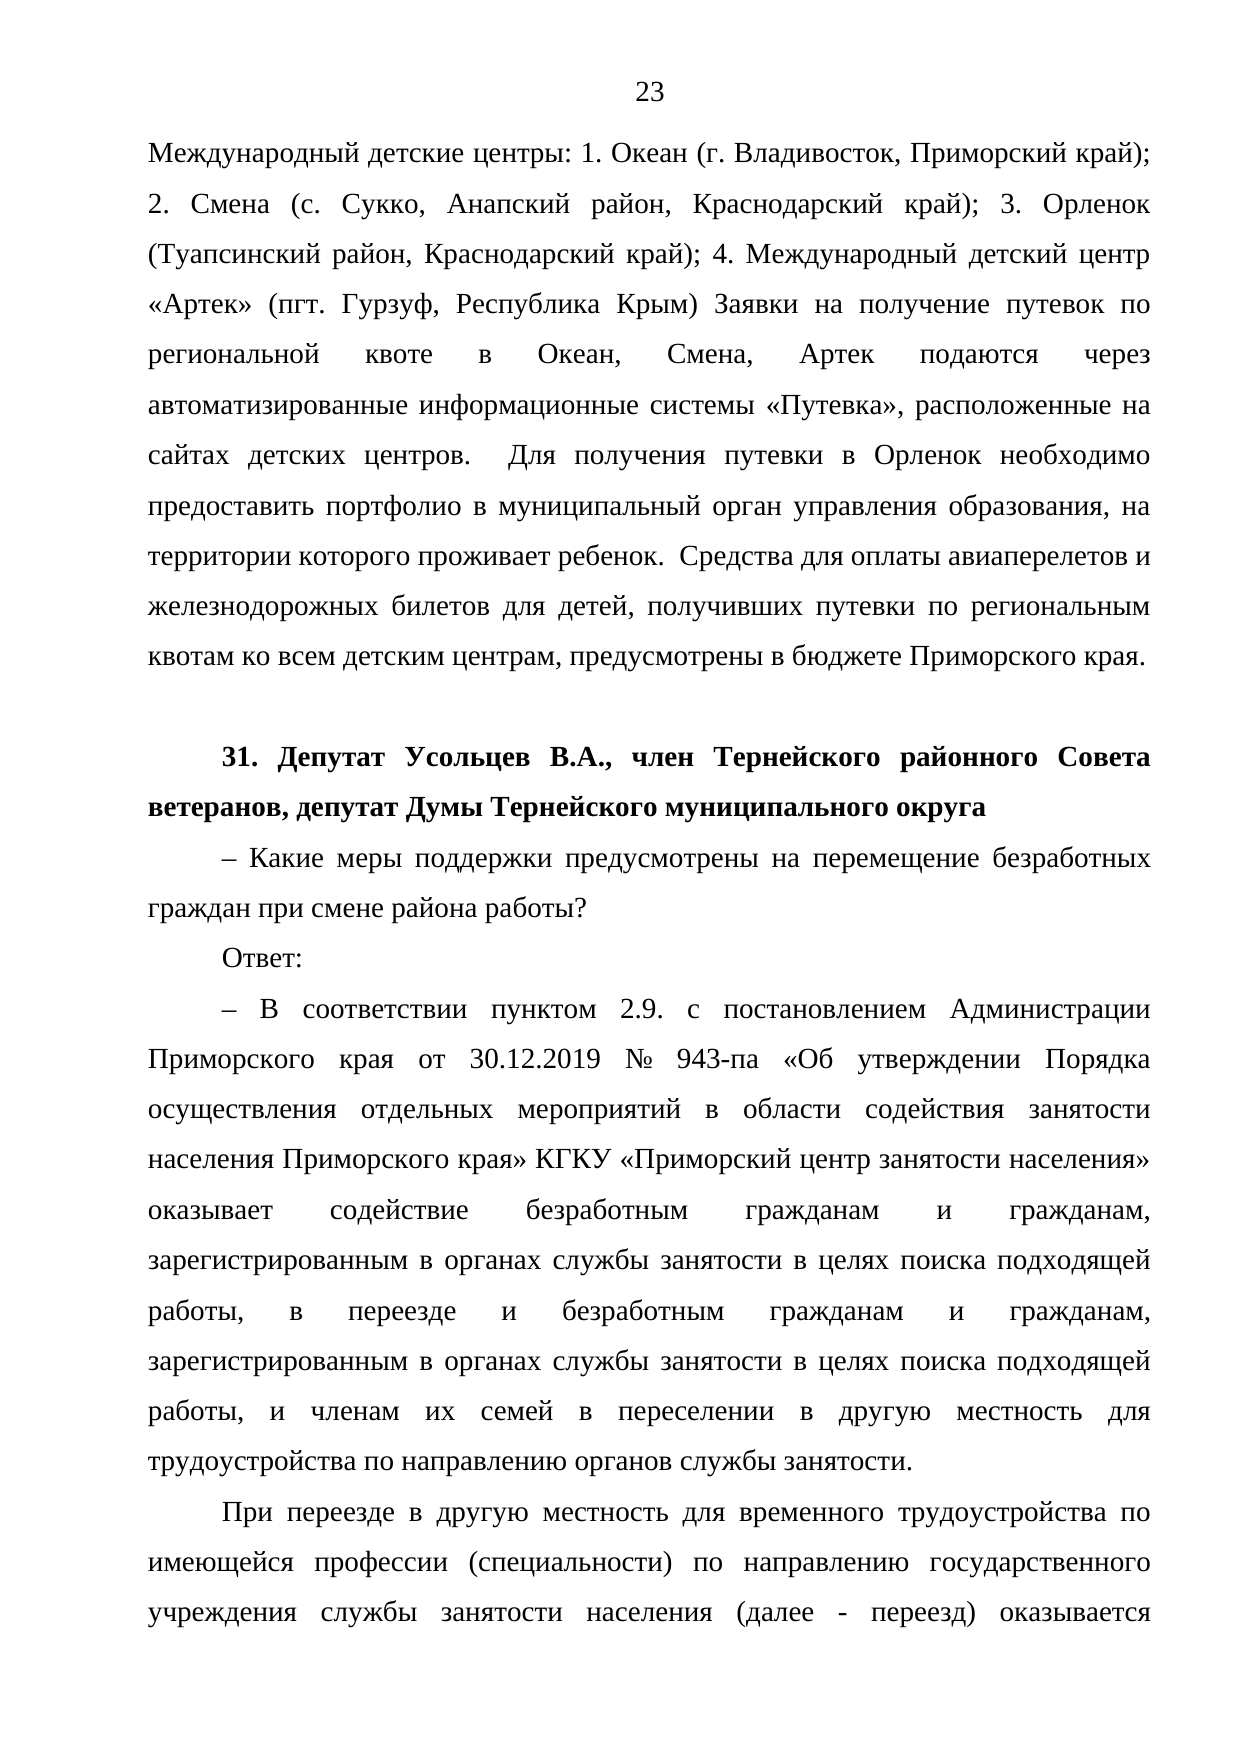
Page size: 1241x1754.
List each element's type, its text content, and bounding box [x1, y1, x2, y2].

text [148, 1494, 1152, 1628]
text 31. Депутат Усольцев В.А., член Тернейского районного Совета ветеранов, депутат Думы Тернейского муниципального округа [148, 739, 1152, 823]
text Ответ: [148, 940, 1152, 974]
text – Какие меры поддержки предусмотрены на перемещение безработных граждан при смене района работы? [148, 840, 1152, 924]
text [148, 135, 1152, 672]
text – В соответствии пунктом 2.9. с постановлением Администрации Приморского края от 30.12.2019 № 943-па «Об утверждении Порядка осуществления отдельных мероприятий в области содействия занятости населения Приморского края» КГКУ «Приморский центр занятости населения» оказывает содействие безработным гражданам и гражданам, зарегистрированным в органах службы занятости в целях поиска подходящей работы, в переезде и безработным гражданам и гражданам, зарегистрированным в органах службы занятости в целях поиска подходящей работы, и членам их семей в переселении в другую местность для трудоустройства по направлению органов службы занятости. [148, 991, 1152, 1477]
